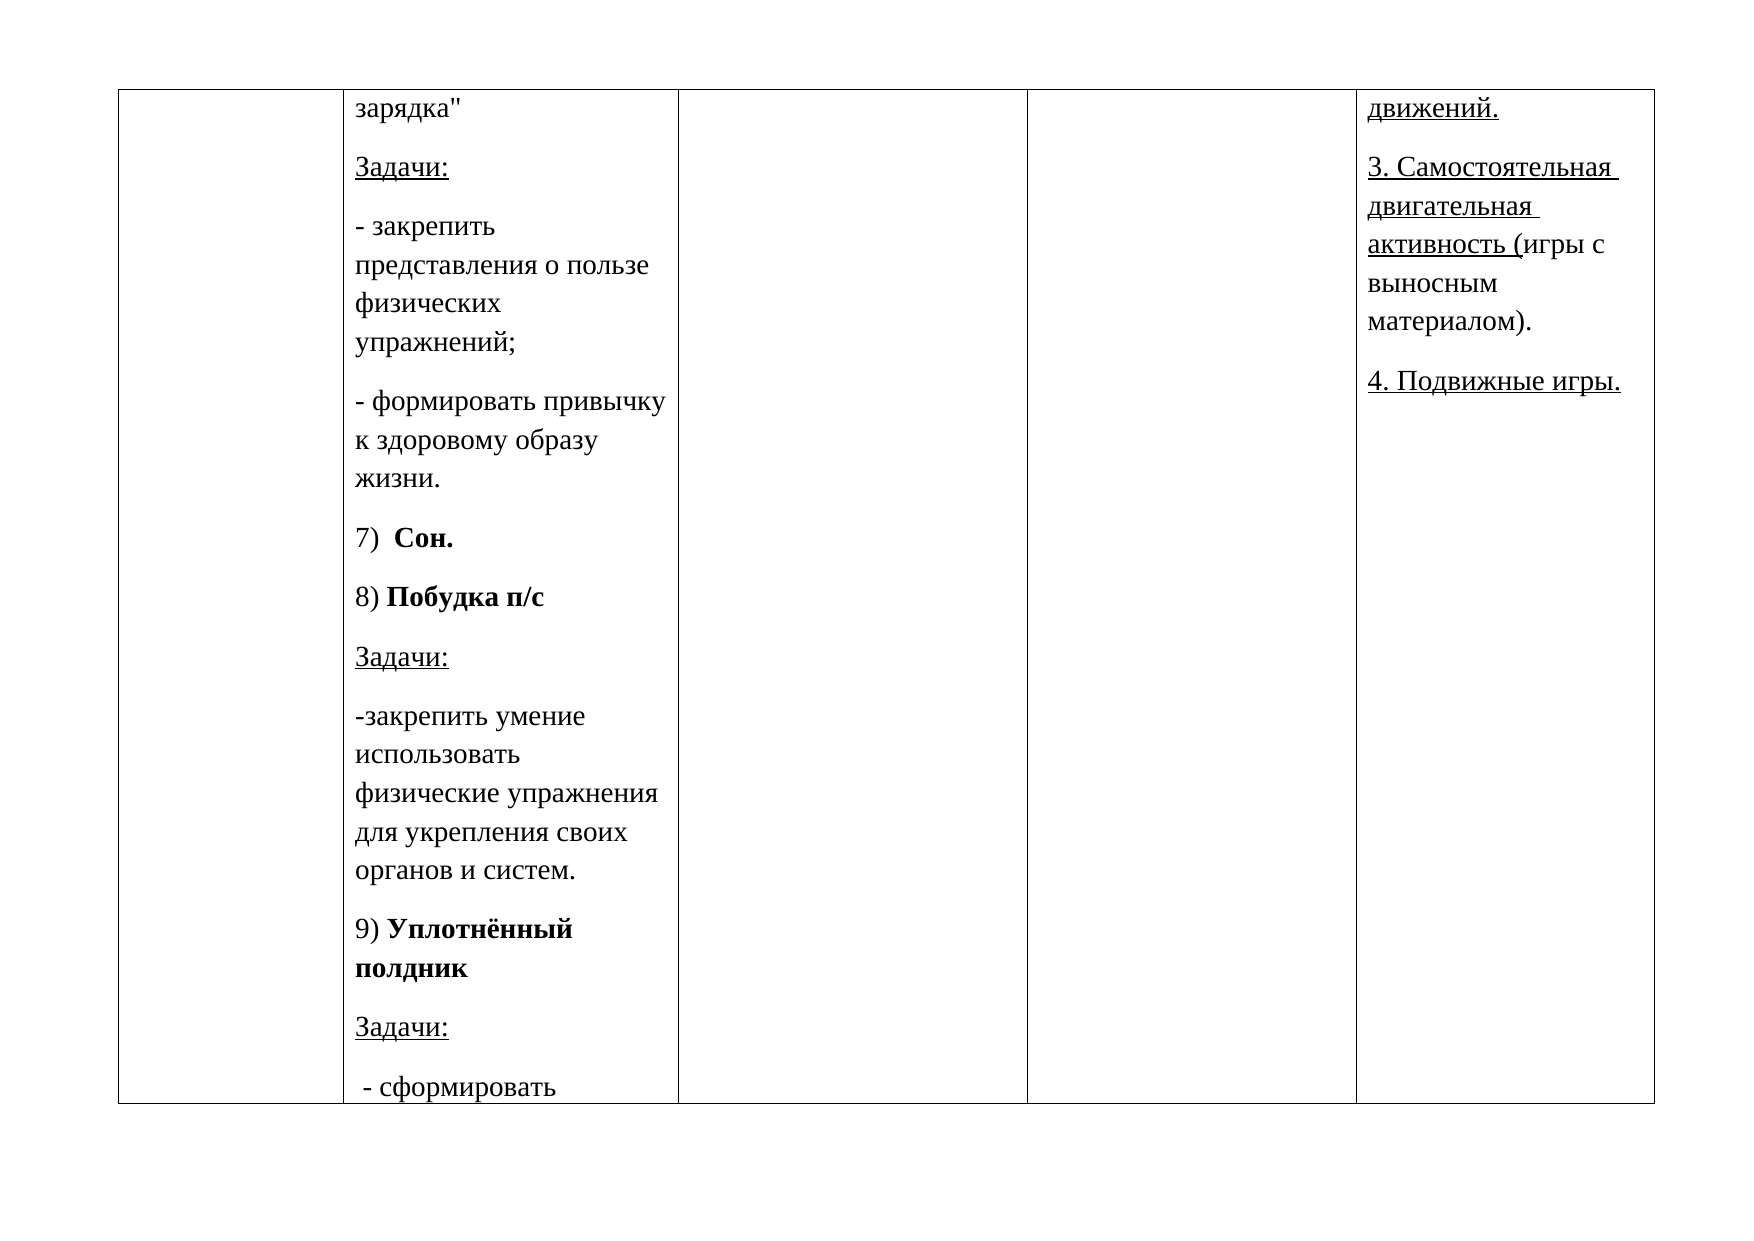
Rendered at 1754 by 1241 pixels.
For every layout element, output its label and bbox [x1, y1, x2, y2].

table_cell [119, 90, 343, 1102]
table_cell [679, 90, 1027, 1102]
table_cell [1028, 90, 1356, 1102]
table_cell [344, 90, 678, 1102]
table_cell [1357, 90, 1654, 1102]
